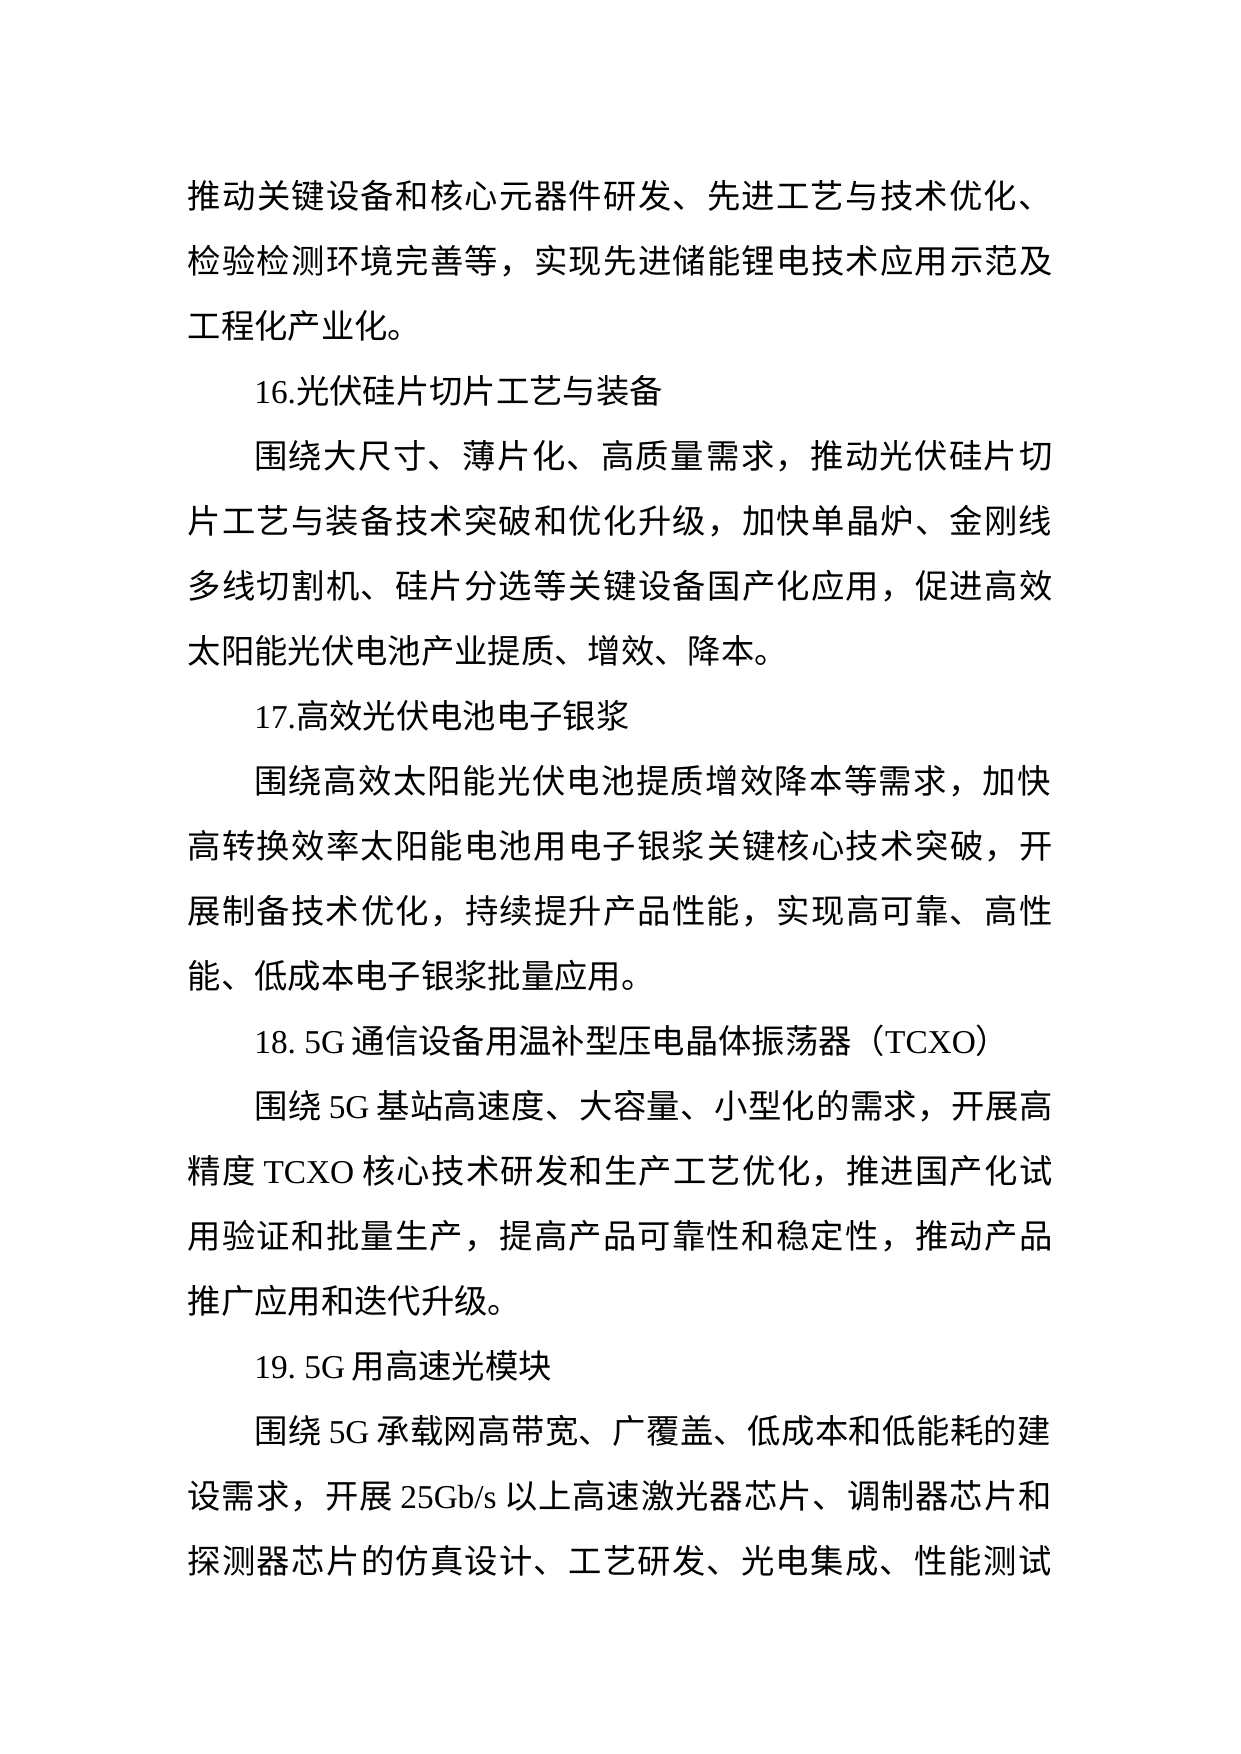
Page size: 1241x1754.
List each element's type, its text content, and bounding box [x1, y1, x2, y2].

text 17.高效光伏电池电子银浆 [187, 682, 1053, 747]
list 围绕大尺寸、薄片化、高质量需求，推动光伏硅片切片工艺与装备技术突破和优化升级，加快单晶炉、金刚线多线切割机、硅片分选等关键设备国产化应用，促进高效太阳能光伏电池产业提质、增效、降本。 [187, 422, 1053, 682]
text 围绕高效太阳能光伏电池提质增效降本等需求，加快高转换效率太阳能电池用电子银浆关键核心技术突破，开展制备技术优化，持续提升产品性能，实现高可靠、高性能、低成本电子银浆批量应用。 [187, 747, 1053, 1007]
list 16.光伏硅片切片工艺与装备 [187, 357, 1053, 422]
text 围绕5G基站高速度、大容量、小型化的需求，开展高精度TCXO核心技术研发和生产工艺优化，推进国产化试用验证和批量生产，提高产品可靠性和稳定性，推动产品推广应用和迭代升级。 [187, 1072, 1053, 1332]
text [187, 162, 1053, 357]
text 18. 5G通信设备用温补型压电晶体振荡器（TCXO） [187, 1007, 1053, 1072]
text 19. 5G用高速光模块 [187, 1332, 1053, 1397]
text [187, 1397, 1053, 1592]
